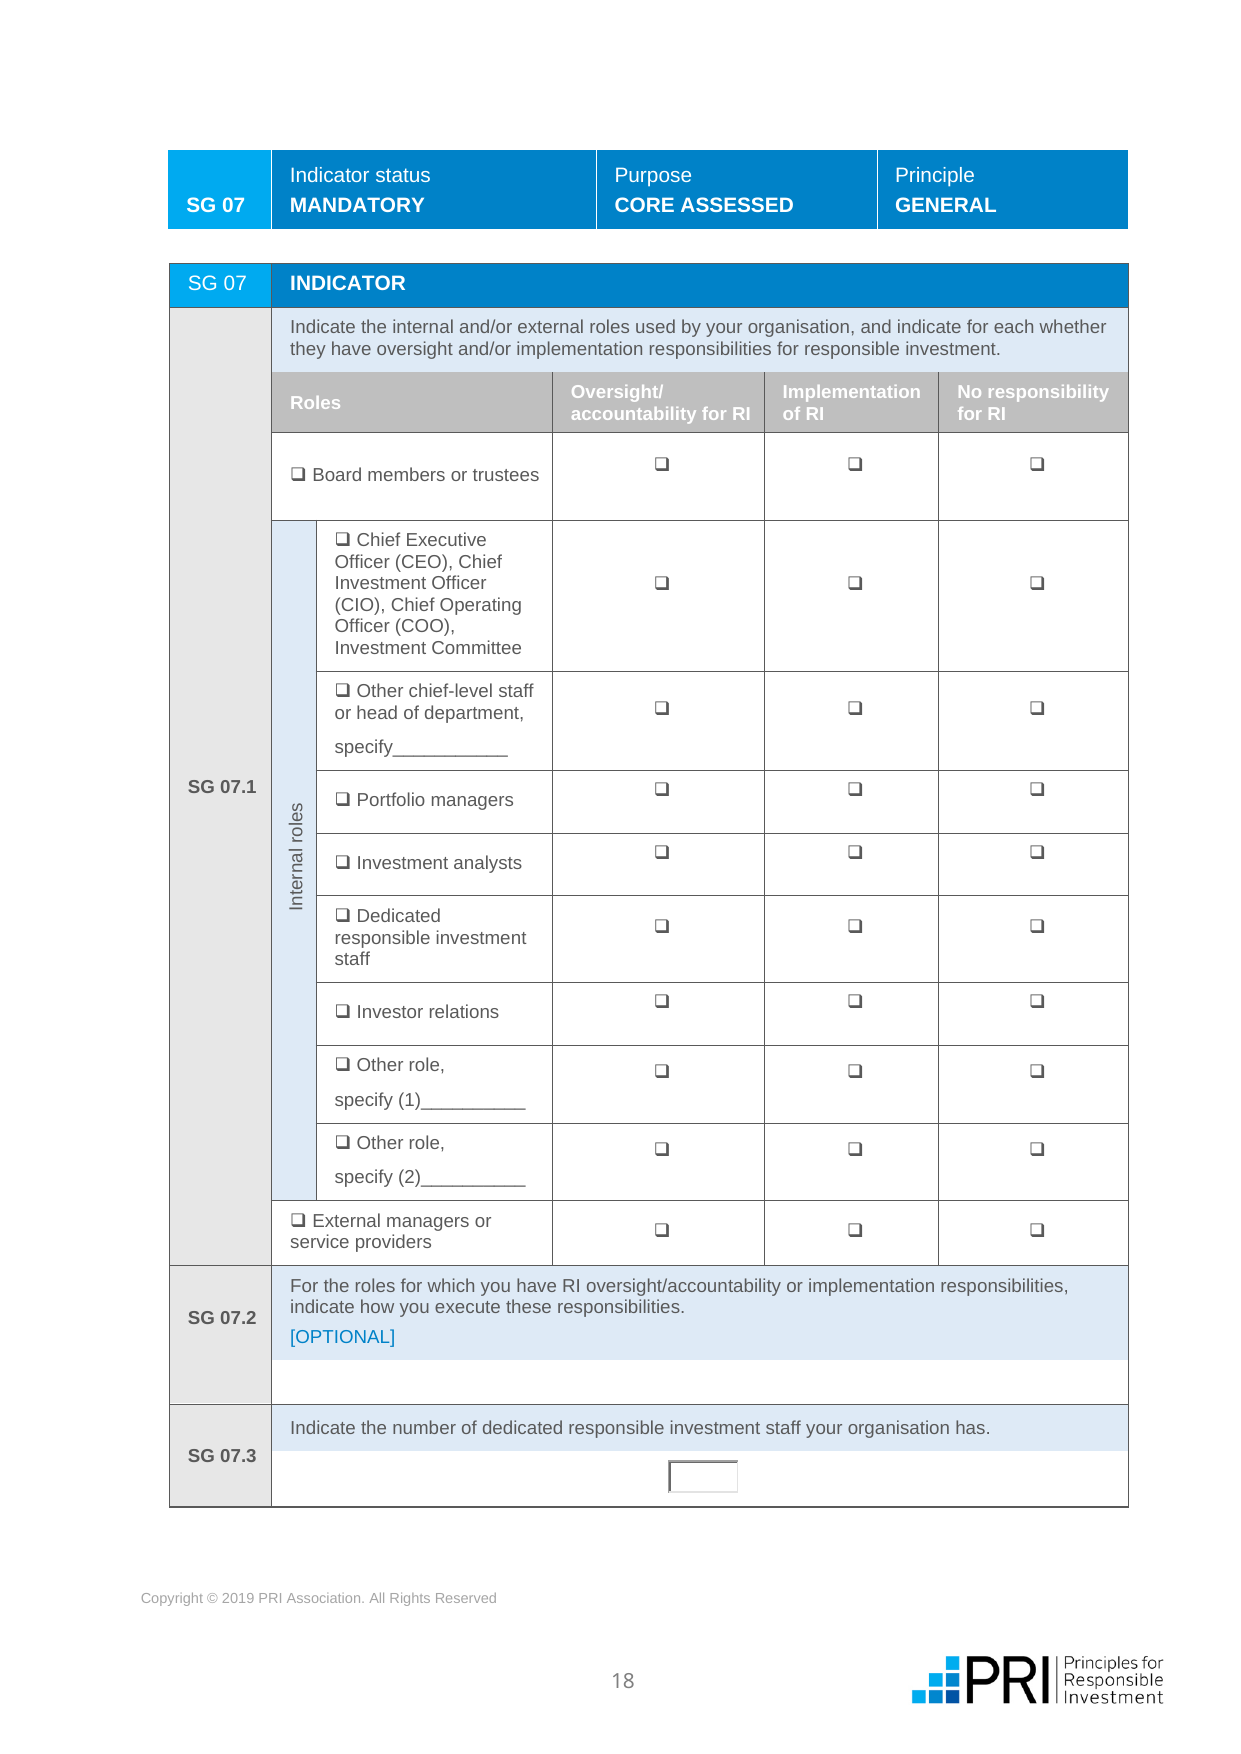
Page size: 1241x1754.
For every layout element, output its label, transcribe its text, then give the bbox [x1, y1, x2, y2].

table_cell [272, 1451, 1128, 1506]
table_cell GENERAL [878, 186, 1128, 229]
table_cell Board members or trustees [272, 433, 552, 519]
table_cell [939, 1046, 1128, 1122]
table_cell SG 07.2 [170, 1266, 271, 1403]
table_cell [939, 834, 1128, 895]
table_header Purpose [597, 150, 877, 186]
table_cell SG 07 [168, 186, 271, 229]
table_cell Investment analysts [317, 834, 552, 895]
table_header [168, 150, 271, 186]
table_cell [765, 521, 938, 671]
table_cell [553, 896, 764, 982]
table_cell [939, 896, 1128, 982]
table_cell Investor relations [317, 983, 552, 1045]
table_cell Other role, specify (1)__________ [317, 1046, 552, 1122]
picture [291, 1332, 295, 1347]
picture [390, 1329, 394, 1347]
table_cell External managers or service providers [272, 1201, 552, 1265]
table_header SG 07 [170, 264, 271, 307]
table_cell [939, 433, 1128, 519]
table_cell Indicate the internal and/or external roles used by your organisation, and indicate for each whether they have oversight and/or implementation responsibilities for responsible investment. [272, 308, 1128, 372]
table_cell Oversight/ accountability for RI [553, 372, 764, 432]
table_cell CORE ASSESSED [597, 186, 877, 229]
table_cell [553, 1046, 764, 1122]
table_cell [765, 1201, 938, 1265]
table_cell [939, 1124, 1128, 1200]
table_cell SG 07.3 [170, 1405, 271, 1506]
table_cell [553, 672, 764, 770]
table_cell Chief Executive Officer (CEO), Chief Investment Officer (CIO), Chief Operating Officer (COO), Investment Committee [317, 521, 552, 671]
table_cell [553, 1124, 764, 1200]
table_header INDICATOR [272, 264, 1128, 307]
picture [616, 1581, 1241, 1754]
table_cell [553, 983, 764, 1045]
table_cell [553, 521, 764, 671]
table_cell [765, 1124, 938, 1200]
table_header Principle [878, 150, 1128, 186]
table_cell [553, 771, 764, 833]
table_cell Indicate the number of dedicated responsible investment staff your organisation has. [272, 1405, 1128, 1451]
table_cell Portfolio managers [317, 771, 552, 833]
table_cell No responsibility for RI [939, 372, 1128, 432]
table_cell [765, 896, 938, 982]
table_cell Other role, specify (2)__________ [317, 1124, 552, 1200]
table_cell [939, 521, 1128, 671]
table_cell [553, 1201, 764, 1265]
table_cell Internal roles [272, 521, 316, 1200]
table_cell [939, 983, 1128, 1045]
table_cell [553, 834, 764, 895]
table_cell [765, 433, 938, 519]
table_cell [765, 1046, 938, 1122]
table_cell Dedicated responsible investment staff [317, 896, 552, 982]
table_cell [765, 672, 938, 770]
table_cell Other chief-level staff or head of department, specify___________ [317, 672, 552, 770]
table_cell [765, 983, 938, 1045]
table_cell [765, 834, 938, 895]
table_cell Implementation of RI [765, 372, 938, 432]
table_cell [765, 771, 938, 833]
table_header Indicator status [272, 150, 596, 186]
table_cell [939, 1201, 1128, 1265]
table_cell [272, 1360, 1128, 1403]
table_cell [939, 771, 1128, 833]
table_cell MANDATORY [272, 186, 596, 229]
table_cell For the roles for which you have RI oversight/accountability or implementation responsibilities, indicate how you execute these responsibilities. [Optional] [272, 1266, 1128, 1360]
table_cell SG 07.1 [170, 308, 271, 1265]
table_cell Roles [272, 372, 552, 432]
table_cell [553, 433, 764, 519]
table_cell [939, 672, 1128, 770]
